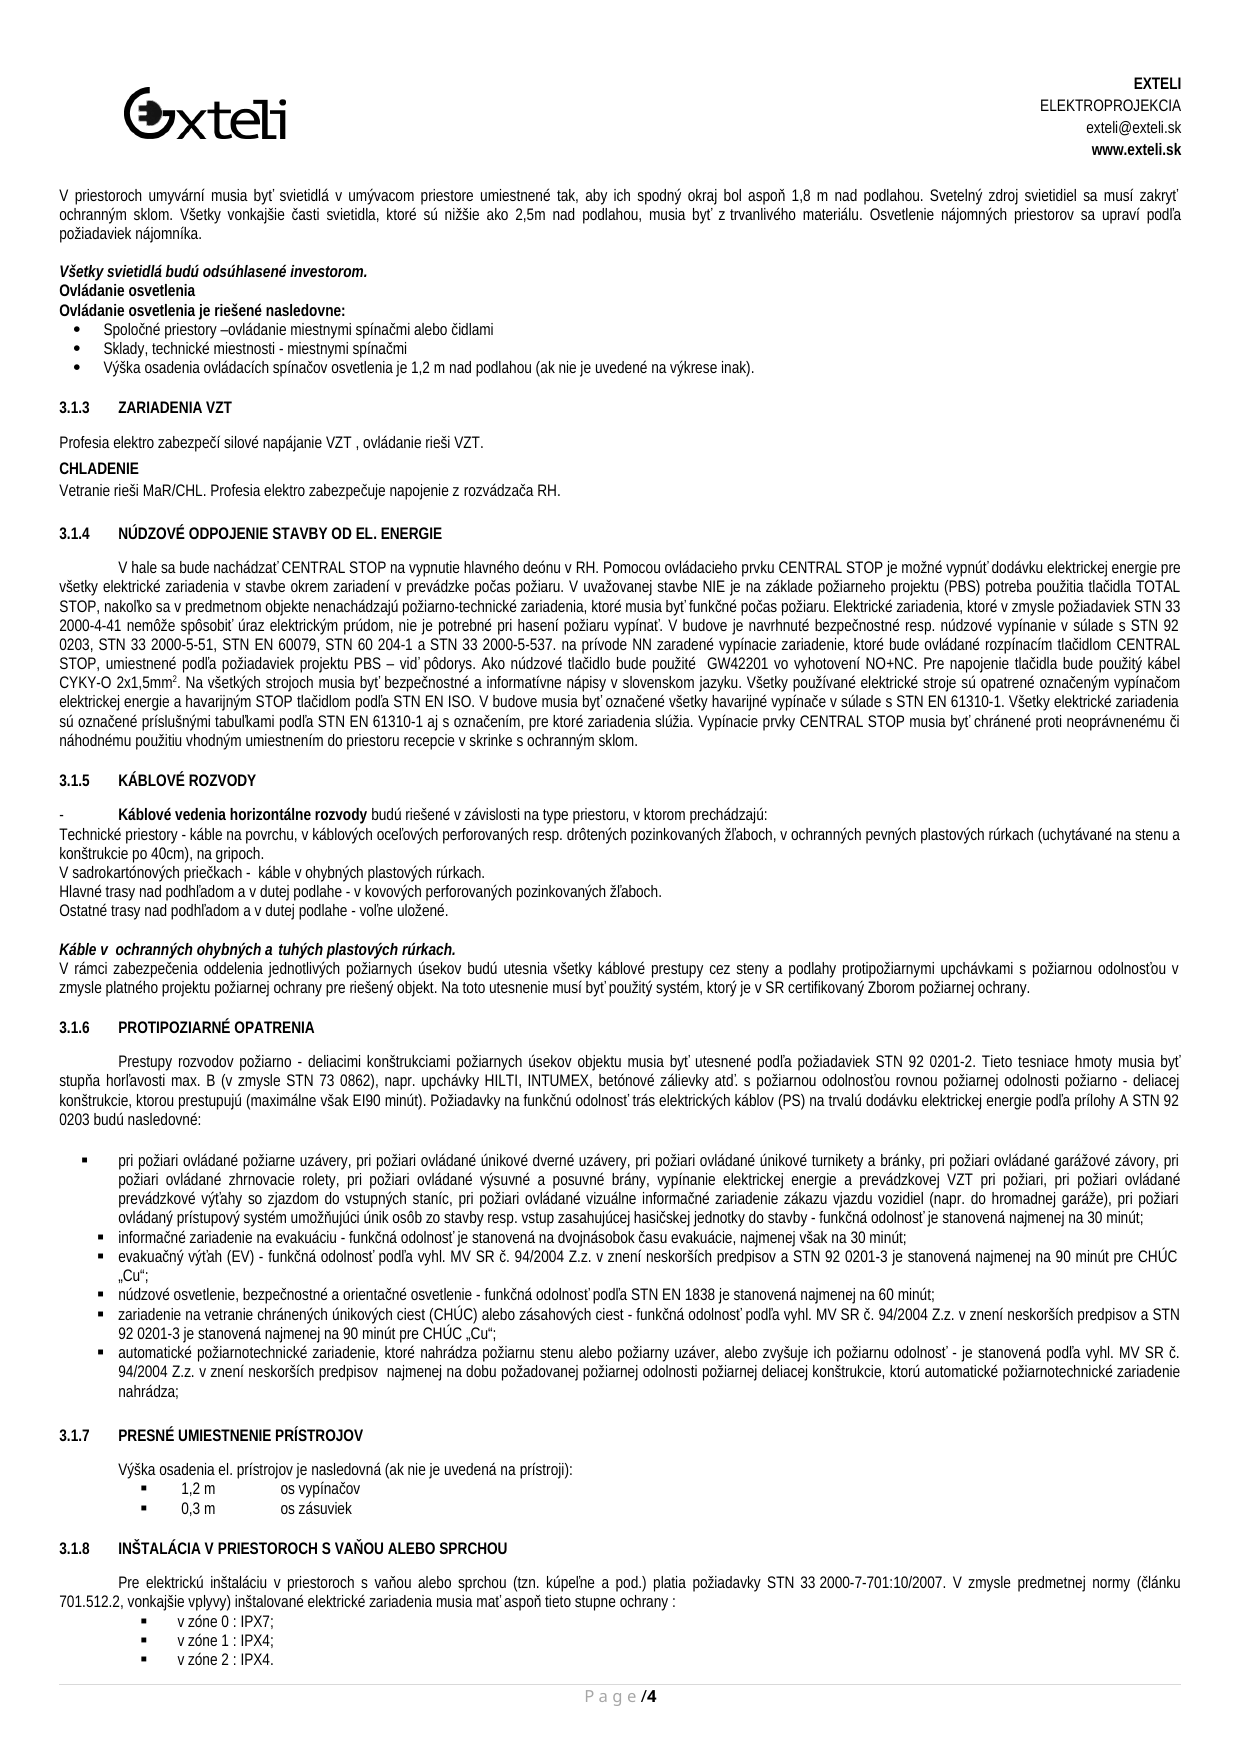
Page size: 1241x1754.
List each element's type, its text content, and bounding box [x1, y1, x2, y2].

subtitle Zariadenia vzt [59, 398, 1181, 417]
picture [124, 87, 286, 139]
subtitle KÁBLOVÉ ROZVODY [59, 771, 1181, 790]
text Prestupy rozvodov požiarno - deliacimi konštrukciami požiarnych úsekov objektu musia byť utesnené podľa požiadaviek STN 92 0201-2. Tieto tesniace hmoty musia byť stupňa horľavosti max. B (v zmysle STN 73 0862), napr. upchávky HILTI, INTUMEX, betónové zálievky atď. s požiarnou odolnosťou rovnou požiarnej odolnosti požiarno - deliacej konštrukcie, ktorou prestupujú (maximálne však EI90 minút). Požiadavky na funkčnú odolnosť trás elektrických káblov (PS) na trvalú dodávku elektrickej energie podľa prílohy A STN 92 0203 budú nasledovné: [59, 1052, 1181, 1129]
text V priestoroch umyvární musia byť svietidlá v umývacom priestore umiestnené tak, aby ich spodný okraj bol aspoň nad podlahou. Svetelný zdroj svietidiel sa musí zakryť ochranným sklom. Všetky vonkajšie časti svietidla, ktoré sú nižšie ako 2,5m nad podlahou, musia byť z trvanlivého materiálu. Osvetlenie nájomných priestorov sa upraví podľa požiadaviek nájomníka. [59, 185, 1181, 243]
list 1,2 m os vypínačov [140, 1479, 1181, 1498]
text Technické priestory - káble na povrchu, v káblových oceľových perforovaných resp. drôtených pozinkovaných žľaboch, v ochranných pevných plastových rúrkach (uchytávané na stenu a konštrukcie po 40cm), na gripoch. [59, 824, 1181, 863]
text Pre elektrickú inštaláciu v priestoroch s vaňou alebo sprchou (tzn. kúpeľne a pod.) platia požiadavky STN 33 2000-7-701:10/2007. V zmysle predmetnej normy (článku 701.512.2, vonkajšie vplyvy) inštalované elektrické zariadenia musia mať aspoň tieto stupne ochrany : [59, 1573, 1181, 1611]
text V sadrokartónových priečkach - káble v ohybných plastových rúrkach. [59, 863, 1181, 882]
subtitle CHLADENIE [59, 459, 1181, 478]
text - Káblové vedenia horizontálne rozvody budú riešené v závislosti na type priestoru, v ktorom prechádzajú: [59, 805, 1181, 824]
list Výška osadenia ovládacích spínačov osvetlenia je 1,2 m nad podlahou (ak nie je uvedené na výkrese inak). [74, 358, 1181, 377]
subtitle Núdzové odpojenie stavby od el. energie [59, 524, 1181, 543]
text Profesia elektro zabezpečí silové napájanie VZT , ovládanie rieši VZT. [59, 433, 1181, 452]
subtitle PROTIPOZIARNÉ OPATRENIA [59, 1018, 1181, 1037]
list v zóne 0 : IPX7; [140, 1611, 1181, 1631]
text V rámci zabezpečenia oddelenia jednotlivých požiarnych úsekov budú utesnia všetky káblové prestupy cez steny a podlahy protipožiarnymi upchávkami s požiarnou odolnosťou v zmysle platného projektu požiarnej ochrany pre riešený objekt. Na toto utesnenie musí byť použitý systém, ktorý je v SR certifikovaný Zborom požiarnej ochrany. [59, 958, 1181, 997]
list Sklady, technické miestnosti - miestnymi spínačmi [74, 339, 1181, 358]
subtitle PRESNÉ UMIESTNENIE PRÍSTROJOV [59, 1426, 1181, 1445]
list evakuačný výťah (EV) - funkčná odolnosť podľa vyhl. MV SR č. 94/2004 Z.z. v znení neskorších predpisov a STN 92 0201-3 je stanovená najmenej na 90 minút pre CHÚC „Cu“; [97, 1247, 1181, 1285]
list automatické požiarnotechnické zariadenie, ktoré nahrádza požiarnu stenu alebo požiarny uzáver, alebo zvyšuje ich požiarnu odolnosť - je stanovená podľa vyhl. MV SR č. 94/2004 Z.z. v znení neskorších predpisov najmenej na dobu požadovanej požiarnej odolnosti požiarnej deliacej konštrukcie, ktorú automatické požiarnotechnické zariadenie nahrádza; [97, 1343, 1181, 1401]
subtitle INŠTALÁCIA V PRIESTOROCH S VAŇOU ALEBO SPRCHOU [59, 1538, 1181, 1558]
list informačné zariadenie na evakuáciu - funkčná odolnosť je stanovená na dvojnásobok času evakuácie, najmenej však na 30 minút; [97, 1227, 1181, 1247]
text Hlavné trasy nad podhľadom a v dutej podlahe - v kovových perforovaných pozinkovaných žľaboch. [59, 882, 1181, 901]
text Ovládanie osvetlenia je riešené nasledovne: [59, 300, 1181, 319]
list zariadenie na vetranie chránených únikových ciest (CHÚC) alebo zásahových ciest - funkčná odolnosť podľa vyhl. MV SR č. 94/2004 Z.z. v znení neskorších predpisov a STN 92 0201-3 je stanovená najmenej na 90 minút pre CHÚC „Cu“; [97, 1304, 1181, 1343]
text Káble v ochranných ohybných a tuhých plastových rúrkach. [59, 939, 1181, 958]
text Ostatné trasy nad podhľadom a v dutej podlahe - voľne uložené. [59, 901, 1181, 920]
list núdzové osvetlenie, bezpečnostné a orientačné osvetlenie - funkčná odolnosť podľa STN EN 1838 je stanovená najmenej na 60 minút; [97, 1285, 1181, 1304]
text V hale sa bude nachádzať CENTRAL STOP na vypnutie hlavného deónu v RH. Pomocou ovládacieho prvku CENTRAL STOP je možné vypnúť dodávku elektrickej energie pre všetky elektrické zariadenia v stavbe okrem zariadení v prevádzke počas požiaru. V uvažovanej stavbe NIE je na základe požiarneho projektu (PBS) potreba použitia tlačidla TOTAL STOP, nakoľko sa v predmetnom objekte nenachádzajú požiarno-technické zariadenia, ktoré musia byť funkčné počas požiaru. Elektrické zariadenia, ktoré v zmysle požiadaviek STN 33 2000-4-41 nemôže spôsobiť úraz elektrickým prúdom, nie je potrebné pri hasení požiaru vypínať. V budove je navrhnuté bezpečnostné resp. núdzové vypínanie v súlade s STN 92 0203, STN 33 2000-5-51, STN EN 60079, STN 60 204-1 a STN 33 2000-5-537. na prívode NN zaradené vypínacie zariadenie, ktoré bude ovládané rozpínacím tlačidlom CENTRAL STOP, umiestnené podľa požiadaviek projektu PBS – viď pôdorys. Ako núdzové tlačidlo bude použité GW42201 vo vyhotovení NO+NC. Pre napojenie tlačidla bude použitý kábel CYKY-O 2x1,5mm2. Na všetkých strojoch musia byť bezpečnostné a informatívne nápisy v slovenskom jazyku. Všetky používané elektrické stroje sú opatrené označeným vypínačom elektrickej energie a havarijným STOP tlačidlom podľa STN EN ISO. V budove musia byť označené všetky havarijné vypínače v súlade s STN EN 61310-1. Všetky elektrické zariadenia sú označené príslušnými tabuľkami podľa STN EN 61310-1 aj s označením, pre ktoré zariadenia slúžia. Vypínacie prvky CENTRAL STOP musia byť chránené proti neoprávnenému či náhodnému použitiu vhodným umiestnením do priestoru recepcie v skrinke s ochranným sklom. [59, 558, 1181, 750]
list 0,3 m os zásuviek [140, 1498, 1181, 1518]
text Ovládanie osvetlenia [59, 281, 1181, 300]
list v zóne 1 : IPX4; [140, 1631, 1181, 1650]
list Spoločné priestory –ovládanie miestnymi spínačmi alebo čidlami [74, 319, 1181, 339]
text Všetky svietidlá budú odsúhlasené investorom. [59, 262, 1181, 281]
text Vetranie rieši MaR/CHL. Profesia elektro zabezpečuje napojenie z rozvádzača RH. [59, 481, 1181, 500]
list pri požiari ovládané požiarne uzávery, pri požiari ovládané únikové dverné uzávery, pri požiari ovládané únikové turnikety a bránky, pri požiari ovládané garážové závory, pri požiari ovládané zhrnovacie rolety, pri požiari ovládané výsuvné a posuvné brány, vypínanie elektrickej energie a prevádzkovej VZT pri požiari, pri požiari ovládané prevádzkové výťahy so zjazdom do vstupných staníc, pri požiari ovládané vizuálne informačné zariadenie zákazu vjazdu vozidiel (napr. do hromadnej garáže), pri požiari ovládaný prístupový systém umožňujúci únik osôb zo stavby resp. vstup zasahujúcej hasičskej jednotky do stavby - funkčná odolnosť je stanovená najmenej na 30 minút; [81, 1151, 1181, 1227]
text Výška osadenia el. prístrojov je nasledovná (ak nie je uvedená na prístroji): [59, 1460, 1181, 1479]
list v zóne 2 : IPX4. [140, 1650, 1181, 1669]
